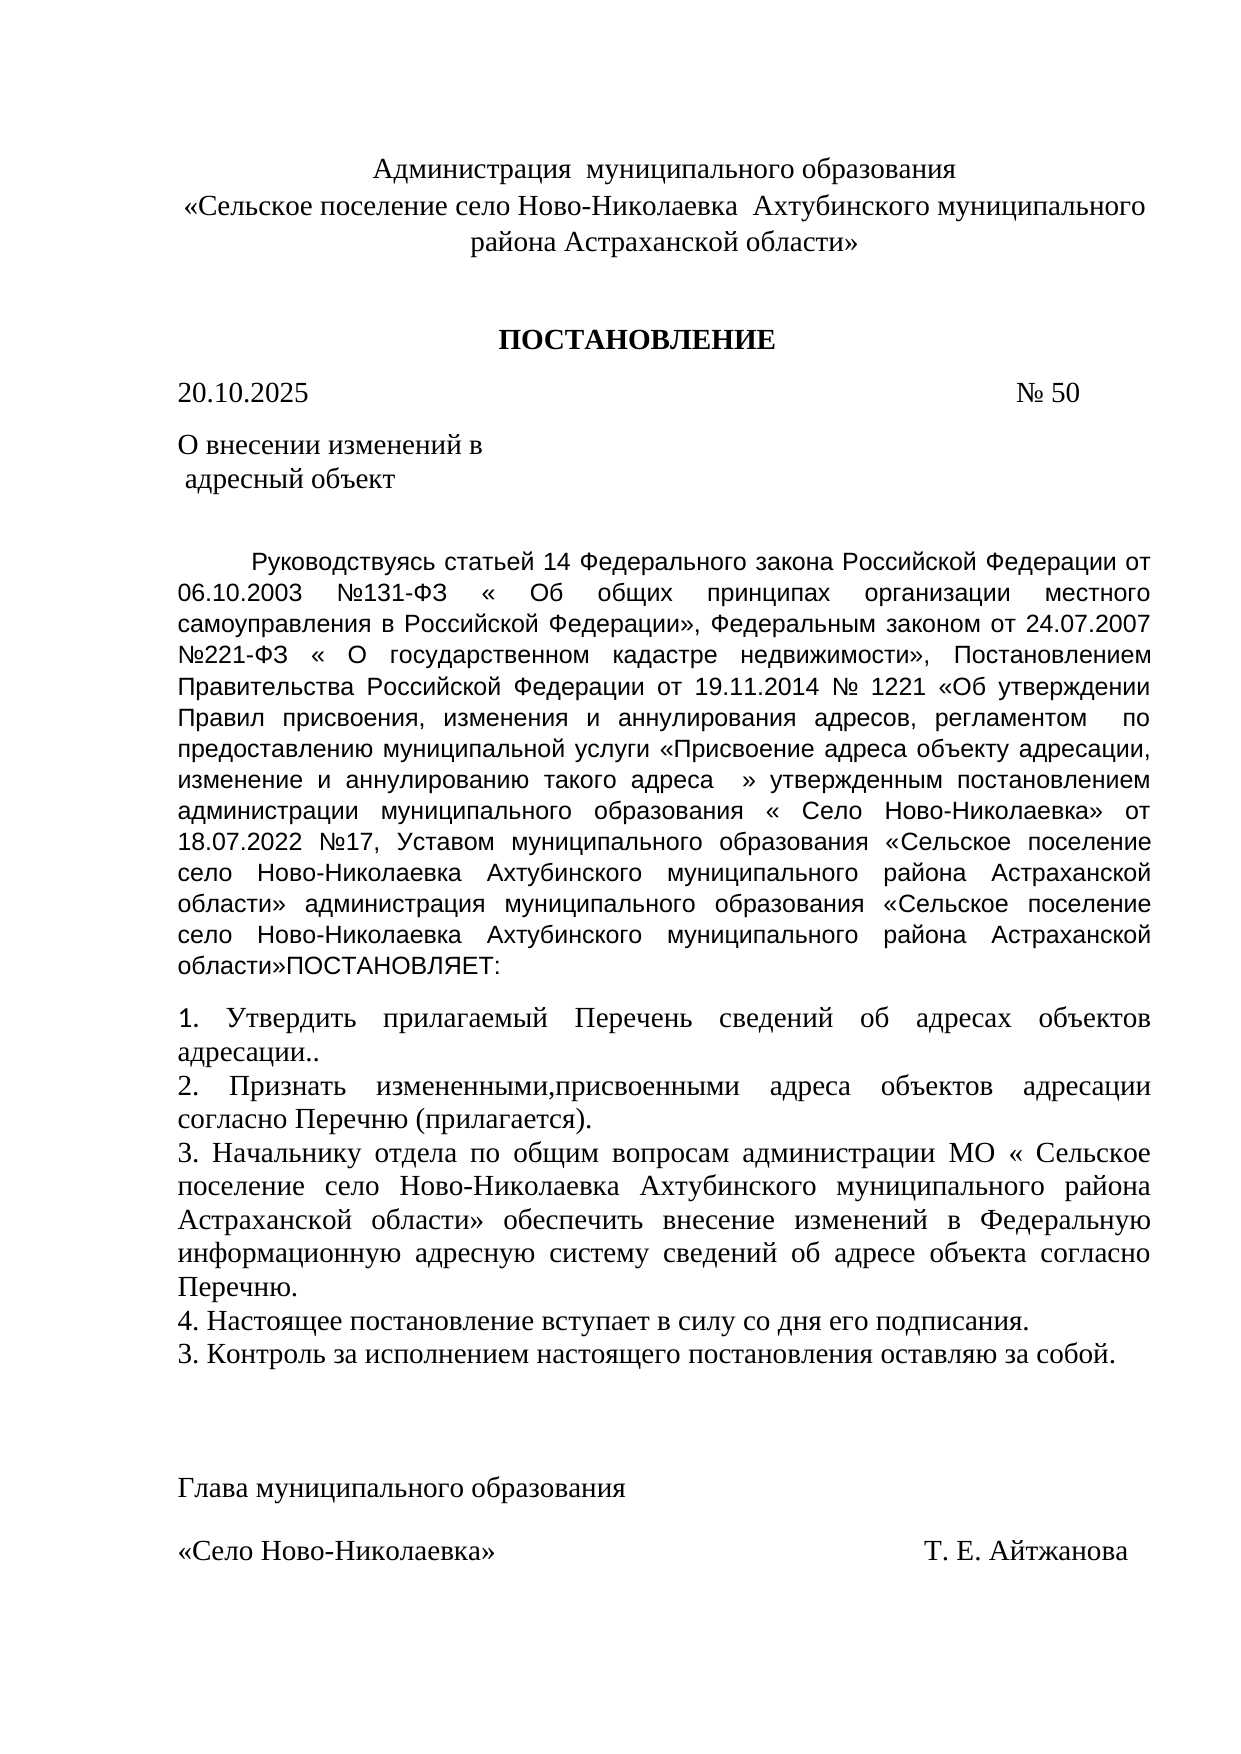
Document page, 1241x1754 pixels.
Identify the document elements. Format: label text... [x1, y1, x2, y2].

text Руководствуясь статьей 14 Федерального закона Российской Федерации от 06.10.2003 №131-ФЗ « Об общих принципах организации местного самоуправления в Российской Федерации», Федеральным законом от 24.07.2007 №221-ФЗ « О государственном кадастре недвижимости», Постановлением Правительства Российской Федерации от 19.11.2014 № 1221 «Об утверждении Правил присвоения, изменения и аннулирования адресов, регламентом по предоставлению муниципальной услуги «Присвоение адреса объекту адресации, изменение и аннулированию такого адреса » утвержденным постановлением администрации муниципального образования « Село Ново-Николаевка» от 18.07.2022 №17, Уставом муниципального образования «Сельское поселение село Ново-Николаевка Ахтубинского муниципального района Астраханской области» администрация муниципального образования «Сельское поселение село Ново-Николаевка Ахтубинского муниципального района Астраханской области»ПОСТАНОВЛЯЕТ: [177, 547, 1152, 980]
table_header Т. Е. Айтжанова [705, 1470, 1139, 1567]
text 3. Начальнику отдела по общим вопросам администрации МО « Сельское поселение село Ново-Николаевка Ахтубинского муниципального района Астраханской области» обеспечить внесение изменений в Федеральную информационную адресную систему сведений об адресе объекта согласно Перечню. [177, 1135, 1152, 1303]
text 1. Утвердить прилагаемый Перечень сведений об адресах объектов адресации.. [177, 999, 1152, 1068]
text О внесении изменений в [177, 427, 1152, 461]
text 4. Настоящее постановление вступает в силу со дня его подписания. [177, 1303, 1152, 1336]
text 3. Контроль за исполнением настоящего постановления оставляю за собой. [177, 1336, 1152, 1370]
text ПОСТАНОВЛЕНИЕ [177, 322, 1152, 355]
text 20.10.2025 № 50 [177, 375, 1152, 408]
text адресный объект [177, 461, 1152, 494]
text 2. Признать измененными,присвоенными адреса объектов адресации согласно Перечню (прилагается). [177, 1068, 1152, 1135]
text Администрация муниципального образования «Сельское поселение село Ново-Николаевка Ахтубинского муниципального района Астраханской области» [177, 152, 1152, 257]
table_header Глава муниципального образования «Село Ново-Николаевка» [166, 1470, 705, 1567]
